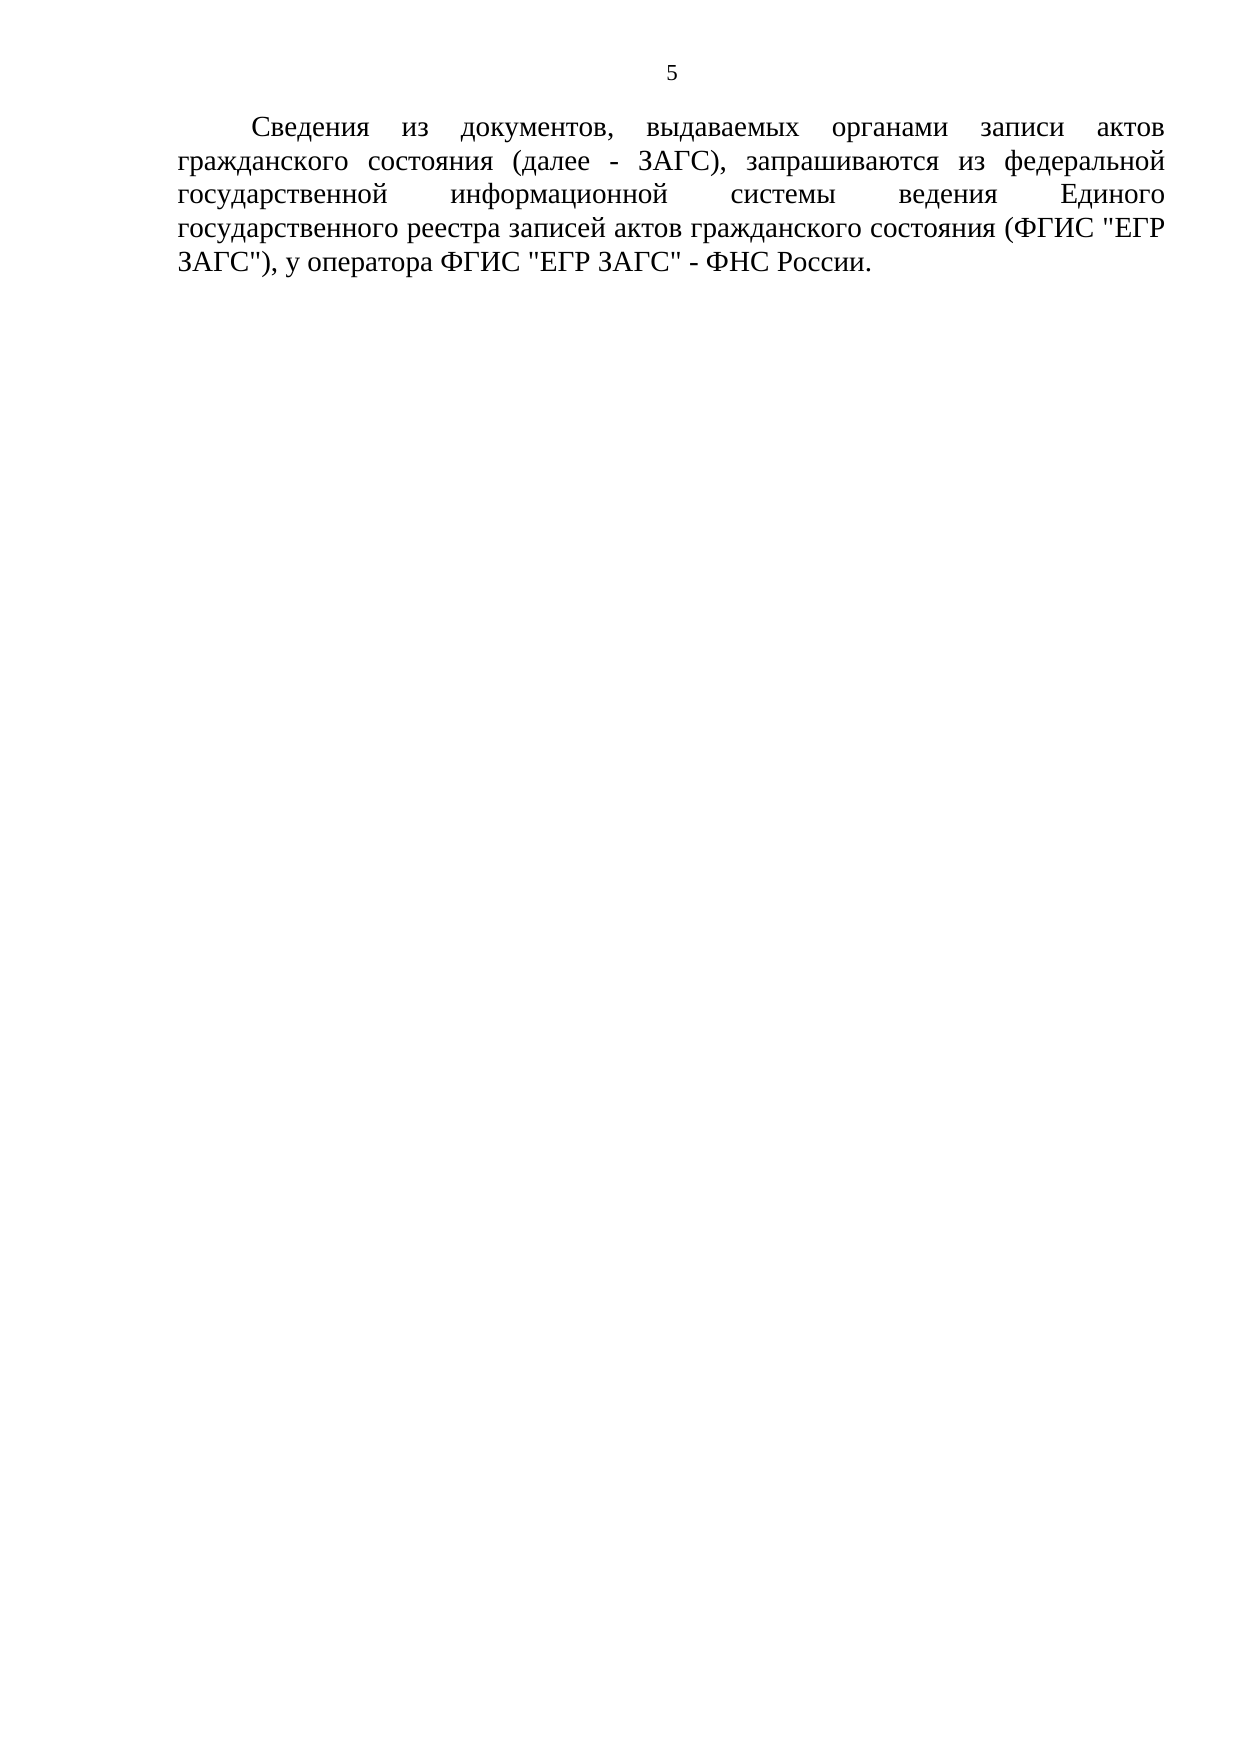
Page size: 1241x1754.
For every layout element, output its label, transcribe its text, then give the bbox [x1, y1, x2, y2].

list Сведения из документов, выдаваемых органами записи актов гражданского состояния (далее - ЗАГС), запрашиваются из федеральной государственной информационной системы ведения Единого государственного реестра записей актов гражданского состояния (ФГИС "ЕГР ЗАГС"), у оператора ФГИС "ЕГР ЗАГС" - ФНС России. [177, 109, 1166, 277]
